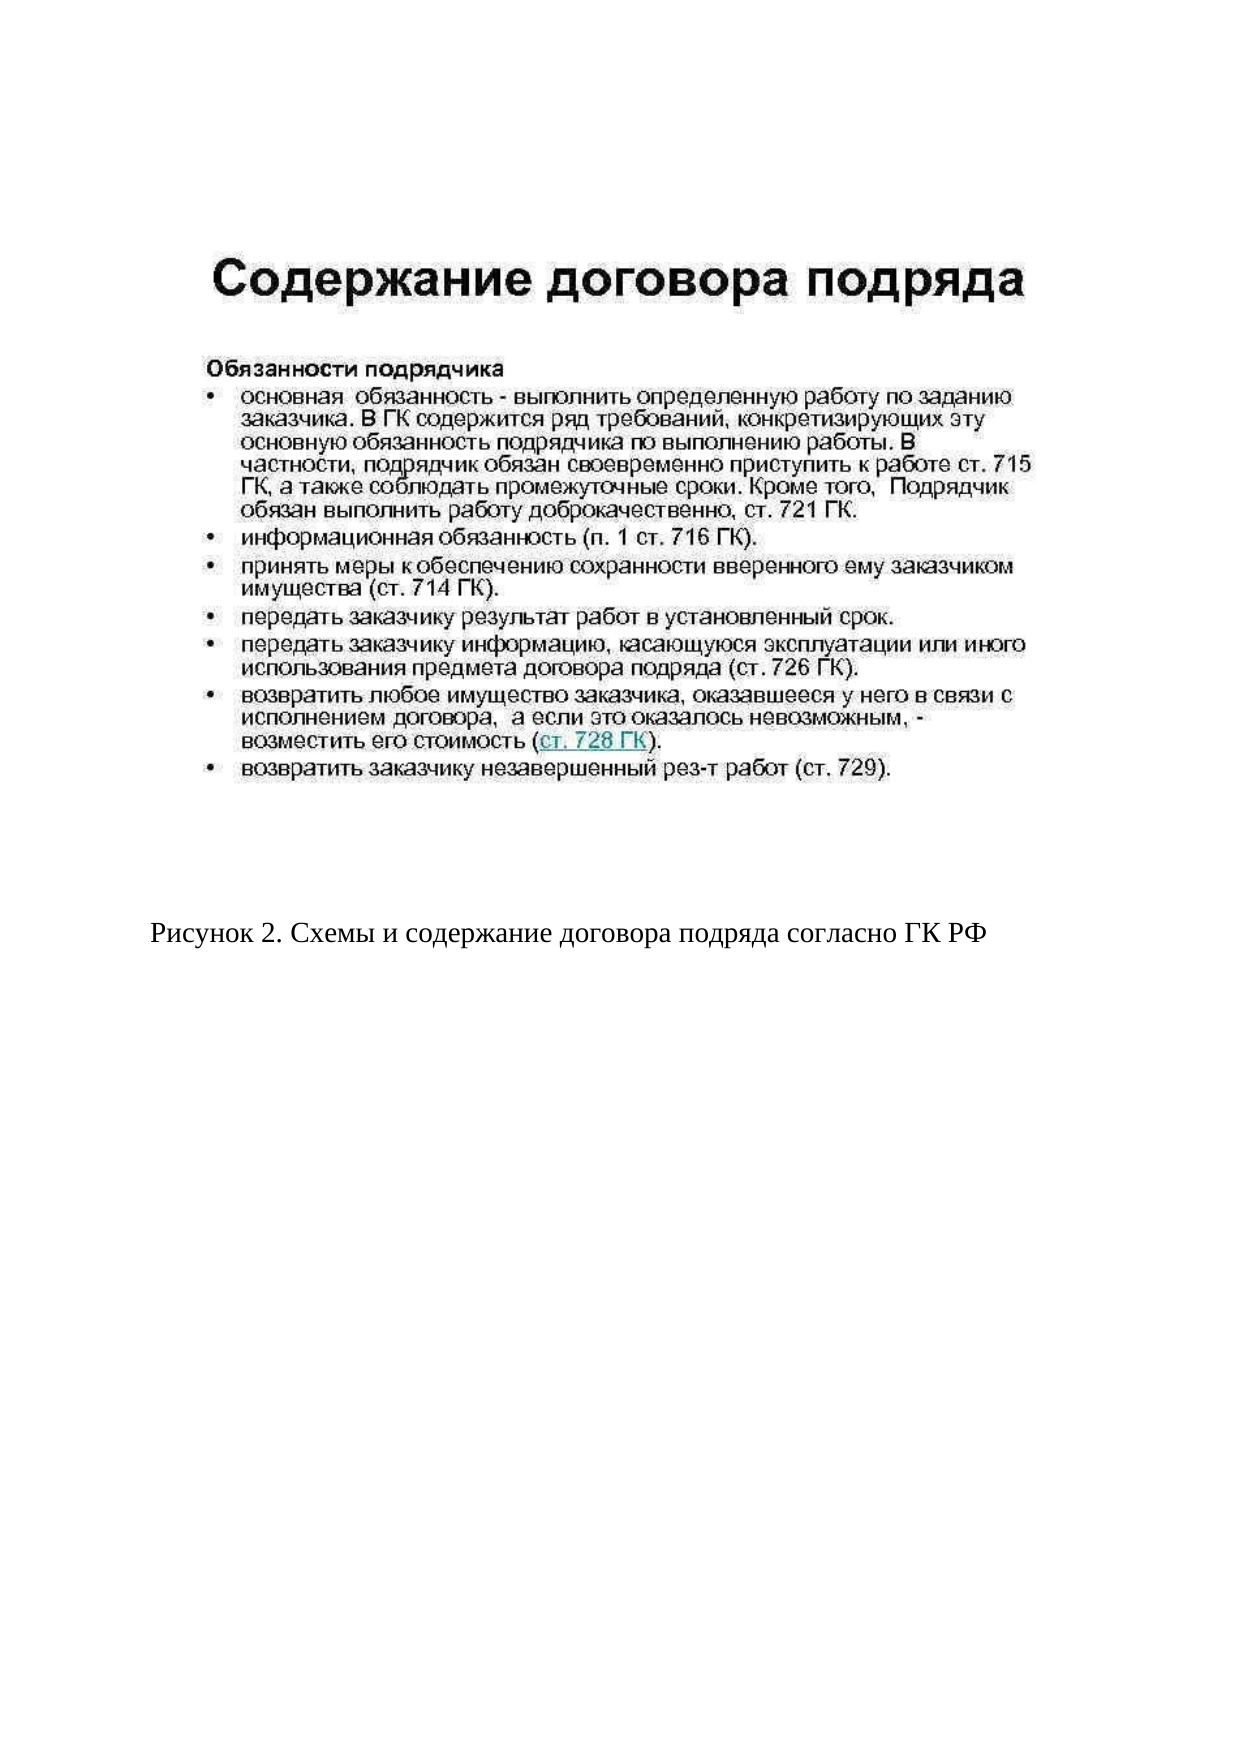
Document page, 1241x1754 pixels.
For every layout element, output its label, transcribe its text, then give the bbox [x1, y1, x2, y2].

picture [150, 189, 1088, 893]
